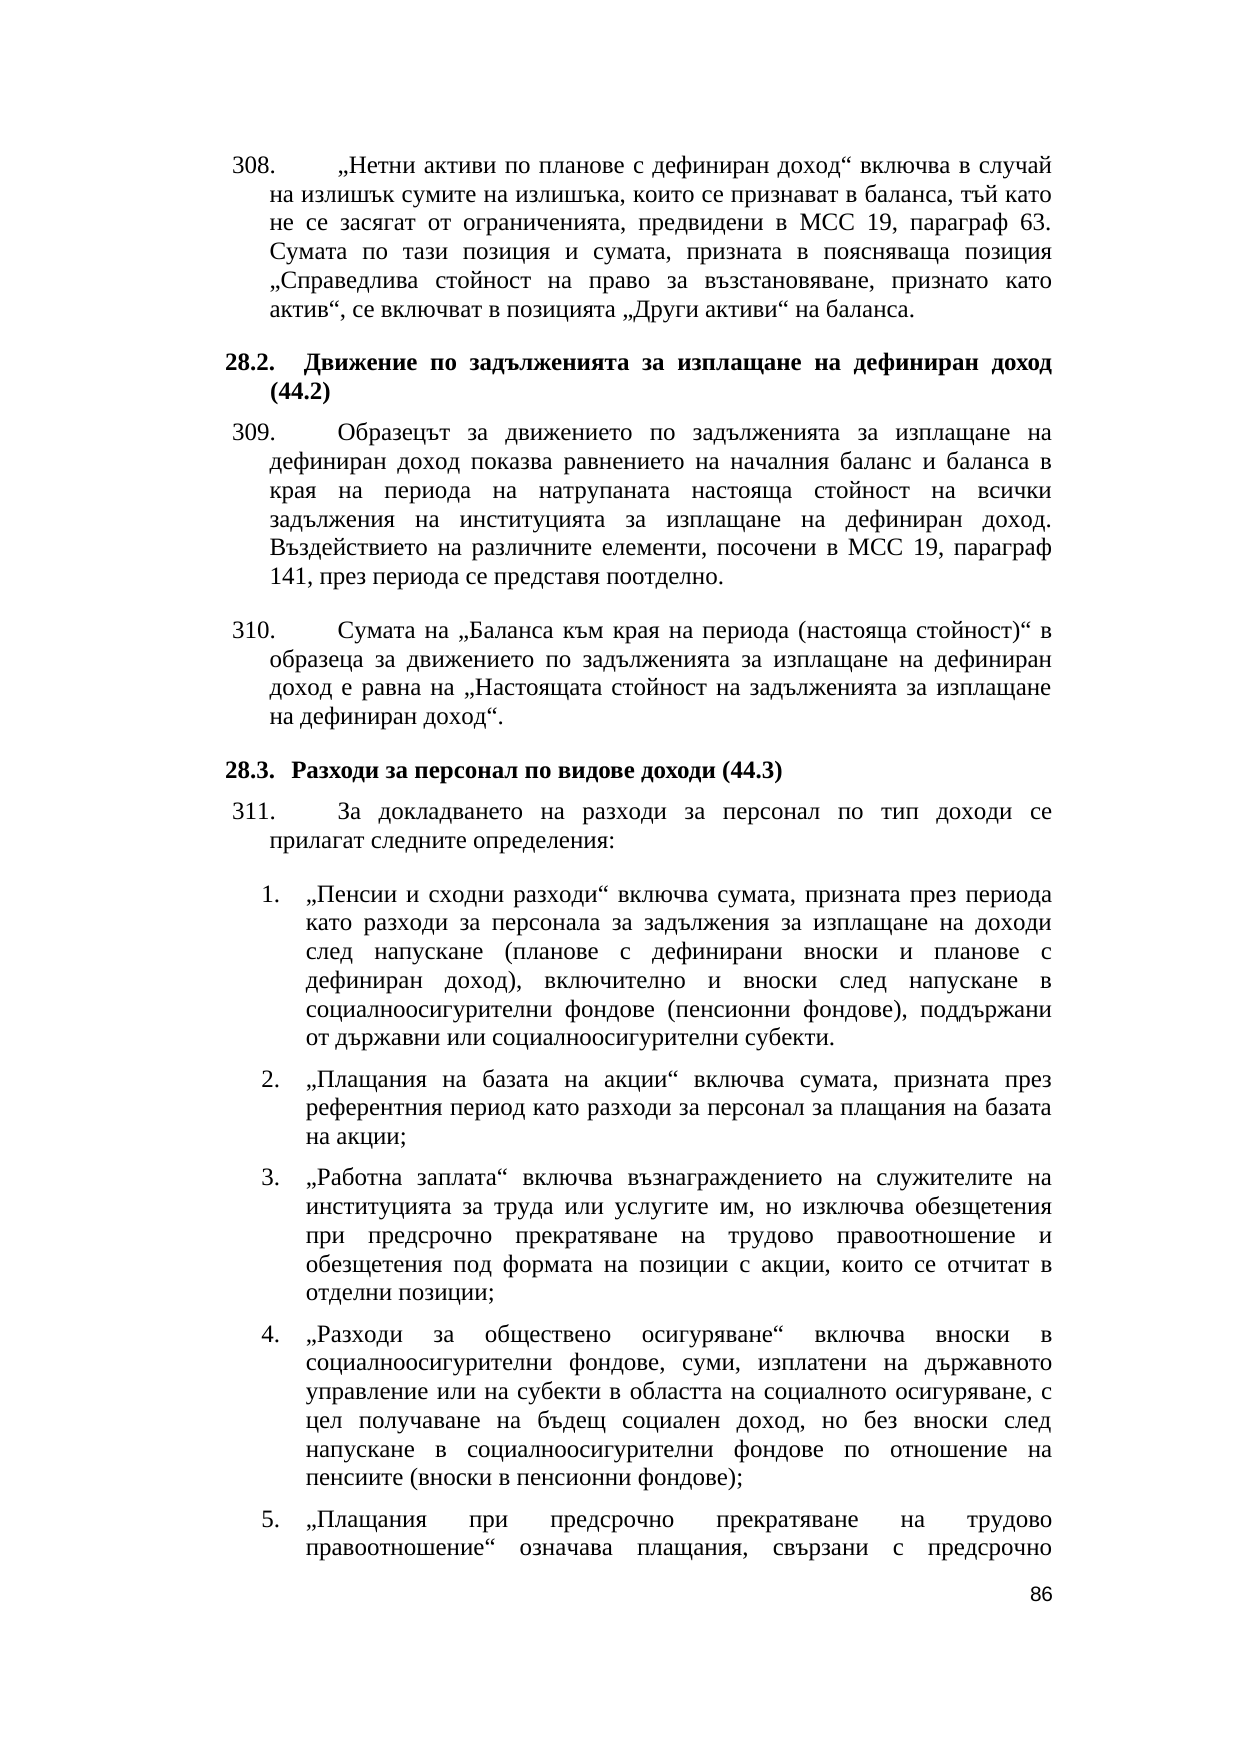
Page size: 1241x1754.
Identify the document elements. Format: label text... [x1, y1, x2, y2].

text За докладването на разходи за персонал по тип доходи се прилагат следните определения: [232, 796, 1053, 854]
list „Разходи за обществено осигуряване“ включва вноски в социалноосигурителни фондове, суми, изплатени на държавното управление или на субекти в областта на социалното осигуряване, с цел получаване на бъдещ социален доход, но без вноски след напускане в социалноосигурителни фондове по отношение на пенсиите (вноски в пенсионни фондове); [261, 1319, 1053, 1491]
subtitle Разходи за персонал по видове доходи (44.3) [225, 755, 1053, 784]
text Образецът за движението по задълженията за изплащане на дефиниран доход показва равнението на началния баланс и баланса в края на периода на натрупаната настояща стойност на всички задължения на институцията за изплащане на дефиниран доход. Въздействието на различните елементи, посочени в МСС 19, параграф 141, през периода се представя поотделно. [232, 417, 1053, 590]
text Сумата на „Баланса към края на периода (настояща стойност)“ в образеца за движението по задълженията за изплащане на дефиниран доход е равна на „Настоящата стойност на задълженията за изплащане на дефиниран доход“. [232, 615, 1053, 730]
list „Плащания на базата на акции“ включва сумата, призната през референтния период като разходи за персонал за плащания на базата на акции; [261, 1064, 1053, 1150]
list „Пенсии и сходни разходи“ включва сумата, призната през периода като разходи за персонала за задължения за изплащане на доходи след напускане (планове с дефинирани вноски и планове с дефиниран доход), включително и вноски след напускане в социалноосигурителни фондове (пенсионни фондове), поддържани от държавни или социалноосигурителни субекти. [261, 879, 1053, 1051]
list „Работна заплата“ включва възнаграждението на служителите на институцията за труда или услугите им, но изключва обезщетения при предсрочно прекратяване на трудово правоотношение и обезщетения под формата на позиции с акции, които се отчитат в отделни позиции; [261, 1162, 1053, 1306]
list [261, 1504, 1053, 1561]
subtitle Движение по задълженията за изплащане на дефиниран доход (44.2) [225, 347, 1053, 405]
text „Нетни активи по планове с дефиниран доход“ включва в случай на излишък сумите на излишъка, които се признават в баланса, тъй като не се засягат от ограниченията, предвидени в МСС 19, параграф 63. Сумата по тази позиция и сумата, призната в поясняваща позиция „Справедлива стойност на право за възстановяване, признато като актив“, се включват в позицията „Други активи“ на баланса. [232, 150, 1053, 322]
